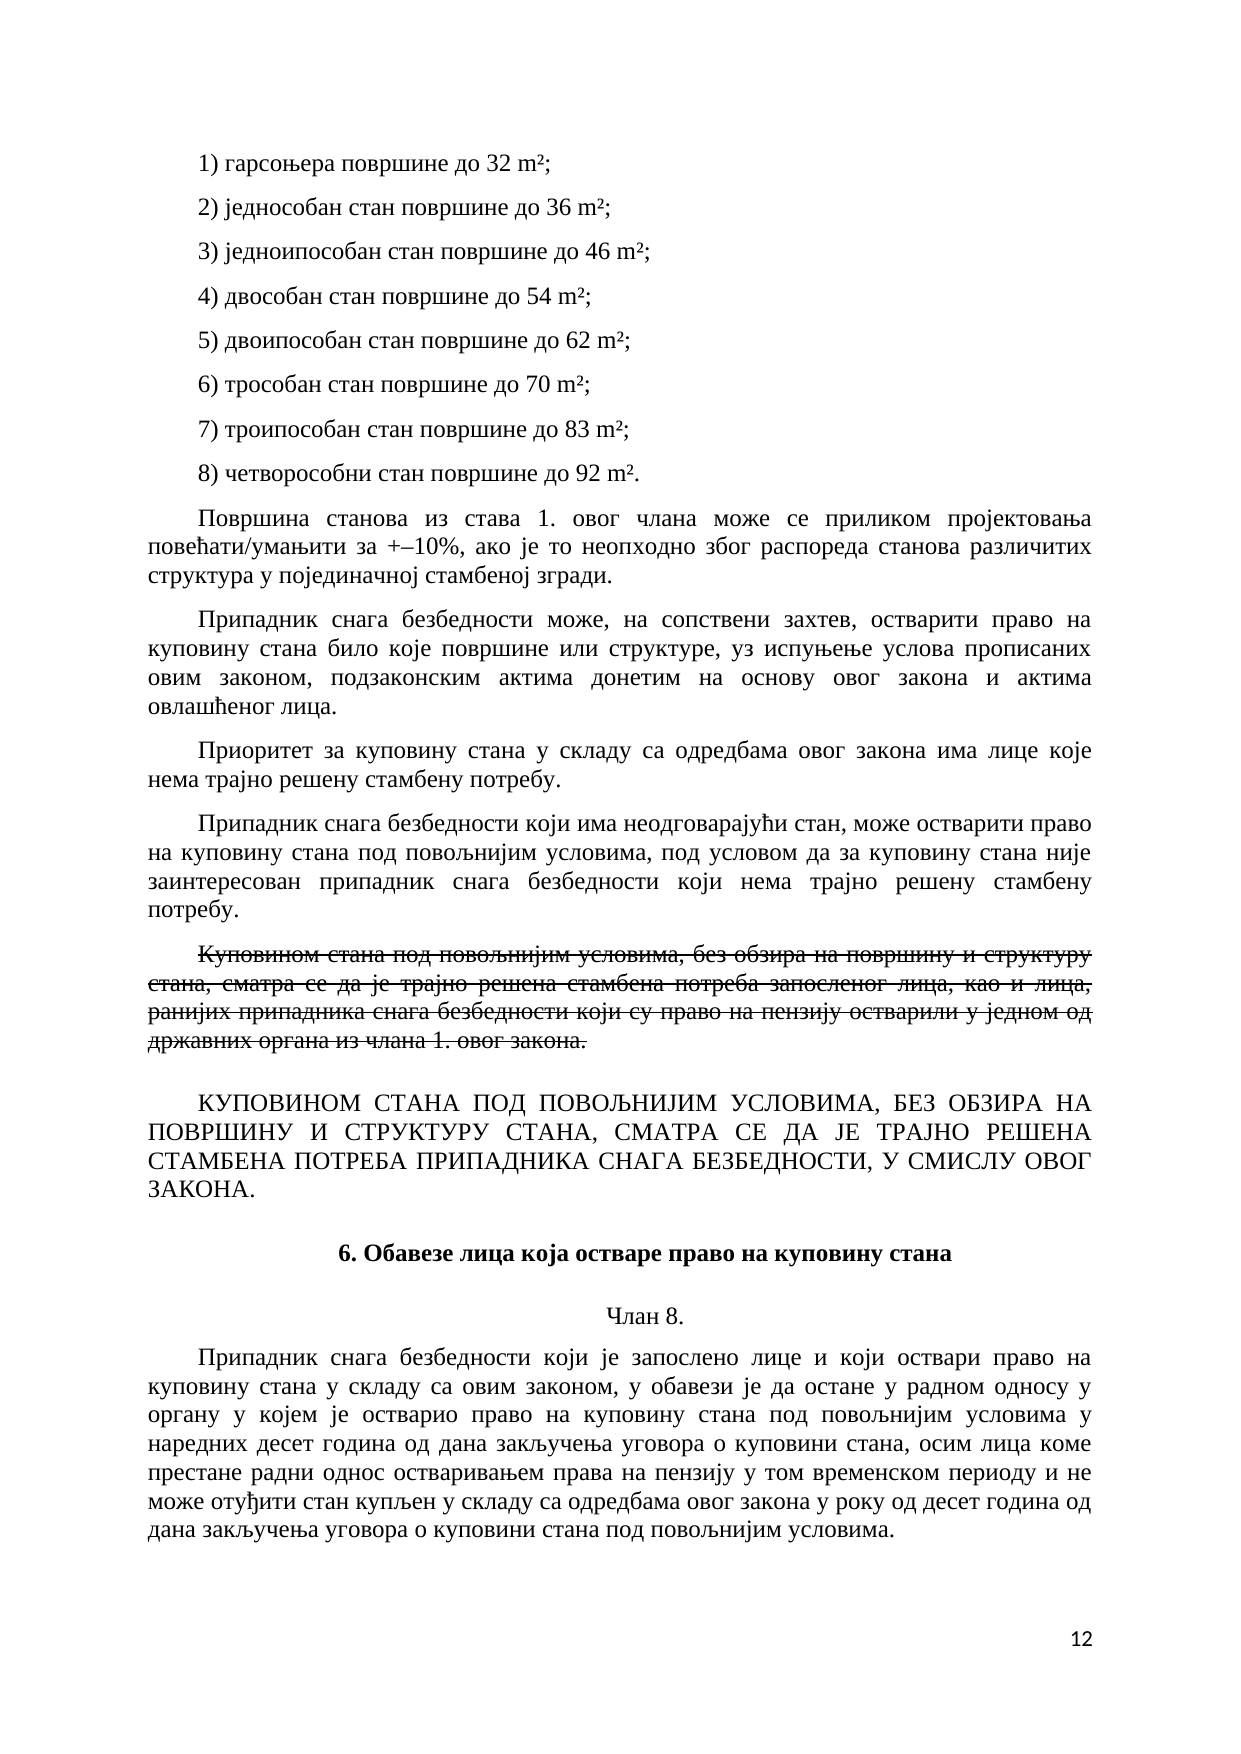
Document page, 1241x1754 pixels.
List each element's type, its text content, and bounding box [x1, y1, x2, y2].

text 7) троипособан стан површине до 83 m²; [148, 414, 1093, 443]
text 5) двоипособан стан површине до 62 m²; [148, 325, 1093, 354]
text Припадник снага безбедности може, на сопствени захтев, остварити право на куповину стана било које површине или структуре, уз испуњење услова прописаних овим законом, подзаконским актима донетим на основу овог закона и актима овлашћеног лица. [148, 604, 1093, 719]
text 6) трособан стан површине до 70 m²; [148, 369, 1093, 398]
text Површина станова из става 1. овог члана може се приликом пројектовања повећати/умањити за +–10%, ако је то неопходно због распореда станова различитих структура у појединачној стамбеној згради. [148, 503, 1093, 589]
text Припадник снага безбедности који има неодговарајући стан, може остварити право на куповину стана под повољнијим условима, под условом да за куповину стана није заинтересован припадник снага безбедности који нема трајно решену стамбену потребу. [148, 808, 1093, 923]
text Куповином стана под повољнијим условима, без обзира на површину и структуру стана, сматра се да је трајно решена стамбена потреба запосленог лица, као и лица, ранијих припадника снага безбедности који су право на пензију остварили у једном од државних органа из члана 1. овог закона. [148, 1013, 1093, 1054]
text Припадник снага безбедности који је запослено лице и који оствари право на куповину стана у складу са овим законом, у обавези је да остане у радном односу у органу у којем је остварио право на куповину стана под повољнијим условима у наредних десет година од дана закључења уговора о куповини стана, осим лица коме престане радни однос остваривањем права на пензију у том временском периоду и не може отуђити стан купљен у складу са одредбама овог закона у року од десет година од дана закључења уговора о куповини стана под повољнијим условима. [148, 1342, 1093, 1543]
text Куповином стана под повољнијим условима, без обзира на површину и структуру стана, сматра се да је трајно решена стамбена потреба запосленог лица, као и лица, ранијих припадника снага безбедности који су право на пензију остварили у једном од државних органа из члана 1. овог закона. [148, 939, 1093, 1012]
text 8) четворособни стан површине до 92 m². [148, 458, 1093, 487]
text 6. Обавезе лица која остваре право на куповину стана [148, 1238, 1093, 1266]
text 2) једнособан стан површине до 36 m²; [148, 192, 1093, 221]
text 3) једноипособан стан површине до 46 m²; [148, 236, 1093, 265]
text 4) двособан стан површине до 54 m²; [148, 281, 1093, 309]
text КУПОВИНОМ СТАНА ПОД ПОВОЉНИЈИМ УСЛОВИМА, БЕЗ ОБЗИРА НА ПОВРШИНУ И СТРУКТУРУ СТАНА, СМАТРА СЕ ДА ЈЕ ТРАЈНО РЕШЕНА СТАМБЕНА ПОТРЕБА ПРИПАДНИКА СНАГА БЕЗБЕДНОСТИ, У СМИСЛУ ОВОГ ЗАКОНА. [148, 1088, 1093, 1203]
text Приоритет за куповину стана у складу са одредбама овог закона има лице које нема трајно решену стамбену потребу. [148, 735, 1093, 793]
text 1) гарсоњера површине до 32 m²; [148, 148, 1093, 176]
text Члан 8. [148, 1301, 1093, 1329]
